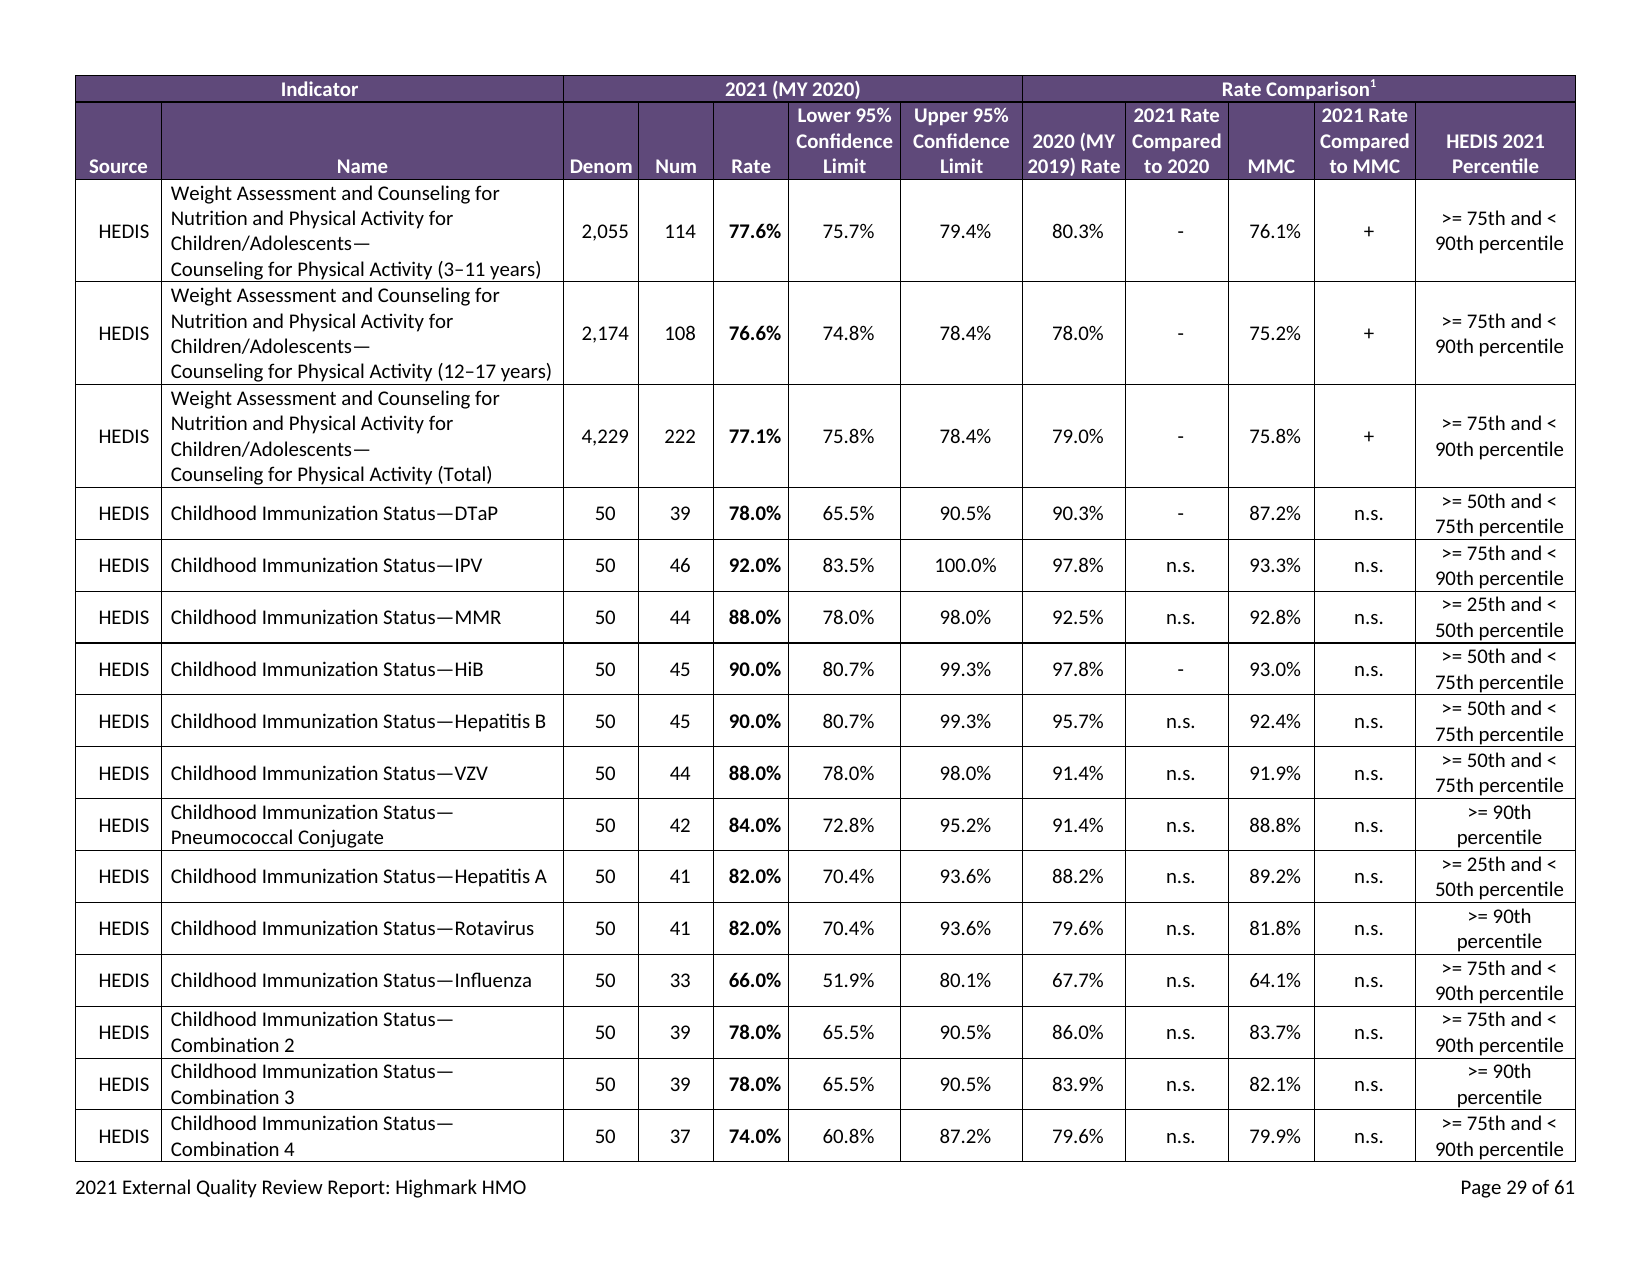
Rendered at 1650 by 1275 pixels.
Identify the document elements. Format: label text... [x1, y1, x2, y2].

table_cell 87.2% [1229, 488, 1314, 539]
table_cell n.s. [1126, 540, 1228, 591]
table_cell 2021 Rate Compared to MMC [1315, 103, 1415, 179]
table_cell HEDIS [76, 540, 161, 591]
table_cell Childhood Immunization Status—Combination 2 [162, 1007, 563, 1057]
table_cell 50 [564, 851, 638, 902]
table_cell 90.5% [901, 1059, 1022, 1109]
table_cell HEDIS [76, 488, 161, 539]
table_cell 2,055 [564, 180, 638, 281]
table_cell 88.8% [1229, 799, 1314, 850]
table_cell HEDIS [76, 747, 161, 798]
table_cell 67.7% [1023, 955, 1125, 1006]
table_cell 50 [564, 592, 638, 642]
table_cell 44 [639, 592, 713, 642]
table_cell Source [76, 103, 161, 179]
table_cell Weight Assessment and Counseling for Nutrition and Physical Activity for Children/Adolescents— Counseling for Physical Activity (3–11 years) [162, 180, 563, 281]
table_cell 79.0% [1023, 385, 1125, 487]
table_cell 2021 Rate Compared to 2020 [1126, 103, 1228, 179]
table_cell 33 [639, 955, 713, 1006]
table_cell n.s. [1315, 1059, 1415, 1109]
table_cell Childhood Immunization Status—HiB [162, 644, 563, 694]
table_cell 45 [639, 644, 713, 694]
table_cell >= 90th percentile [1416, 1059, 1575, 1109]
table_cell 44 [639, 747, 713, 798]
table_cell 98.0% [901, 747, 1022, 798]
table_cell 46 [639, 540, 713, 591]
table_cell HEDIS [76, 180, 161, 281]
table_cell 50 [564, 540, 638, 591]
table_cell n.s. [1315, 592, 1415, 642]
table_cell 78.0% [714, 1007, 788, 1057]
table_cell 50 [564, 695, 638, 746]
table_cell 78.0% [1023, 282, 1125, 384]
table_cell 74.0% [714, 1110, 788, 1161]
table_cell 37 [639, 1110, 713, 1161]
table_cell Weight Assessment and Counseling for Nutrition and Physical Activity for Children/Adolescents— Counseling for Physical Activity (Total) [162, 385, 563, 487]
table_cell 91.4% [1023, 747, 1125, 798]
table_cell 80.7% [789, 644, 900, 694]
table_cell >= 50th and < 75th percentile [1416, 644, 1575, 694]
table_cell - [1126, 644, 1228, 694]
table_cell 222 [639, 385, 713, 487]
table_cell >= 50th and < 75th percentile [1416, 695, 1575, 746]
table_cell 114 [639, 180, 713, 281]
table_cell HEDIS [76, 799, 161, 850]
table_cell n.s. [1315, 695, 1415, 746]
table_cell Childhood Immunization Status—Combination 3 [162, 1059, 563, 1109]
table_cell Num [639, 103, 713, 179]
table_cell Rate [714, 103, 788, 179]
table_cell 78.0% [714, 488, 788, 539]
table_cell >= 75th and < 90th percentile [1416, 1110, 1575, 1161]
table_cell 50 [564, 1059, 638, 1109]
table_cell n.s. [1126, 799, 1228, 850]
table_cell + [1315, 385, 1415, 487]
table_cell 92.4% [1229, 695, 1314, 746]
table_cell 108 [639, 282, 713, 384]
table_cell Denom [564, 103, 638, 179]
table_cell 50 [564, 644, 638, 694]
table_cell n.s. [1126, 1110, 1228, 1161]
table_cell 65.5% [789, 1007, 900, 1057]
table_cell n.s. [1315, 955, 1415, 1006]
table_cell 97.8% [1023, 540, 1125, 591]
table_cell 82.0% [714, 851, 788, 902]
table_cell 90.0% [714, 695, 788, 746]
table_cell 93.6% [901, 903, 1022, 954]
table_cell n.s. [1126, 1059, 1228, 1109]
table_cell 75.8% [789, 385, 900, 487]
table_cell + [1315, 282, 1415, 384]
table_cell 99.3% [901, 695, 1022, 746]
table_cell Name [162, 103, 563, 179]
table_header Rate Comparison1 [1023, 76, 1575, 101]
table_cell HEDIS [76, 592, 161, 642]
table_cell 91.9% [1229, 747, 1314, 798]
table_cell n.s. [1315, 747, 1415, 798]
table_cell >= 50th and < 75th percentile [1416, 488, 1575, 539]
table_cell >= 75th and < 90th percentile [1416, 540, 1575, 591]
table_cell - [1126, 282, 1228, 384]
table_cell HEDIS [76, 644, 161, 694]
table_cell 70.4% [789, 903, 900, 954]
table_cell 78.4% [901, 385, 1022, 487]
table_cell Upper 95% Confidence Limit [901, 103, 1022, 179]
table_cell 76.6% [714, 282, 788, 384]
table_cell 90.0% [714, 644, 788, 694]
table_cell 75.7% [789, 180, 900, 281]
table_cell >= 50th and < 75th percentile [1416, 747, 1575, 798]
table_cell 84.0% [714, 799, 788, 850]
table_cell 98.0% [901, 592, 1022, 642]
table_cell n.s. [1126, 851, 1228, 902]
table_cell 50 [564, 1110, 638, 1161]
table_cell 100.0% [901, 540, 1022, 591]
table_cell >= 25th and < 50th percentile [1416, 851, 1575, 902]
table_cell n.s. [1126, 1007, 1228, 1057]
table_cell 93.3% [1229, 540, 1314, 591]
table_cell n.s. [1315, 540, 1415, 591]
table_cell Childhood Immunization Status—Combination 4 [162, 1110, 563, 1161]
table_cell 2,174 [564, 282, 638, 384]
table_cell Childhood Immunization Status—MMR [162, 592, 563, 642]
table_cell MMC [1229, 103, 1314, 179]
table_cell 87.2% [901, 1110, 1022, 1161]
table_cell HEDIS [76, 851, 161, 902]
table_cell 50 [564, 1007, 638, 1057]
table_cell 82.1% [1229, 1059, 1314, 1109]
table_cell 66.0% [714, 955, 788, 1006]
table_cell 77.6% [714, 180, 788, 281]
table_cell Childhood Immunization Status—IPV [162, 540, 563, 591]
table_cell 80.3% [1023, 180, 1125, 281]
table_cell >= 90th percentile [1416, 799, 1575, 850]
table_cell 83.7% [1229, 1007, 1314, 1057]
table_cell 42 [639, 799, 713, 850]
table_cell 99.3% [901, 644, 1022, 694]
table_cell 88.0% [714, 592, 788, 642]
table_cell 78.0% [789, 592, 900, 642]
table_cell 78.0% [789, 747, 900, 798]
table_cell 79.9% [1229, 1110, 1314, 1161]
table_cell 92.5% [1023, 592, 1125, 642]
table_cell n.s. [1126, 695, 1228, 746]
table_cell n.s. [1315, 644, 1415, 694]
table_cell 78.4% [901, 282, 1022, 384]
table_cell Weight Assessment and Counseling for Nutrition and Physical Activity for Children/Adolescents— Counseling for Physical Activity (12–17 years) [162, 282, 563, 384]
table_header 2021 (MY 2020) [564, 76, 1022, 101]
table_cell 80.1% [901, 955, 1022, 1006]
table_cell 91.4% [1023, 799, 1125, 850]
table_cell 90.5% [901, 1007, 1022, 1057]
table_cell 90.3% [1023, 488, 1125, 539]
table_cell HEDIS [76, 903, 161, 954]
table_cell 50 [564, 488, 638, 539]
table_cell 88.2% [1023, 851, 1125, 902]
table_cell >= 75th and < 90th percentile [1416, 180, 1575, 281]
table_cell n.s. [1126, 747, 1228, 798]
table_cell Childhood Immunization Status—Hepatitis A [162, 851, 563, 902]
table_cell 78.0% [714, 1059, 788, 1109]
table_cell 50 [564, 955, 638, 1006]
table_cell Childhood Immunization Status—Influenza [162, 955, 563, 1006]
table_cell 95.2% [901, 799, 1022, 850]
table_cell >= 75th and < 90th percentile [1416, 955, 1575, 1006]
table_cell 39 [639, 488, 713, 539]
table_cell 70.4% [789, 851, 900, 902]
table_cell HEDIS [76, 1007, 161, 1057]
table_cell 41 [639, 903, 713, 954]
table_cell 2020 (MY 2019) Rate [1023, 103, 1125, 179]
table_cell 41 [639, 851, 713, 902]
table_cell 75.2% [1229, 282, 1314, 384]
table_cell 82.0% [714, 903, 788, 954]
table_cell 83.5% [789, 540, 900, 591]
table_cell n.s. [1126, 903, 1228, 954]
table_cell 93.0% [1229, 644, 1314, 694]
table_cell 83.9% [1023, 1059, 1125, 1109]
table_cell - [1126, 180, 1228, 281]
table_cell 4,229 [564, 385, 638, 487]
table_cell 72.8% [789, 799, 900, 850]
table_cell n.s. [1126, 592, 1228, 642]
table_cell >= 90th percentile [1416, 903, 1575, 954]
table_cell 50 [564, 903, 638, 954]
table_cell HEDIS [76, 1059, 161, 1109]
table_cell >= 75th and < 90th percentile [1416, 1007, 1575, 1057]
table_cell HEDIS [76, 695, 161, 746]
table_cell 89.2% [1229, 851, 1314, 902]
table_cell Lower 95% Confidence Limit [789, 103, 900, 179]
table_cell - [1126, 488, 1228, 539]
table_cell n.s. [1315, 851, 1415, 902]
table_cell 92.0% [714, 540, 788, 591]
table_cell Childhood Immunization Status—DTaP [162, 488, 563, 539]
table_cell >= 25th and < 50th percentile [1416, 592, 1575, 642]
table_cell 65.5% [789, 488, 900, 539]
table_cell HEDIS [76, 282, 161, 384]
table_cell HEDIS [76, 955, 161, 1006]
table_cell HEDIS 2021 Percentile [1416, 103, 1575, 179]
table_cell 95.7% [1023, 695, 1125, 746]
table_cell 50 [564, 799, 638, 850]
table_cell 86.0% [1023, 1007, 1125, 1057]
table_cell Childhood Immunization Status—VZV [162, 747, 563, 798]
table_cell 79.4% [901, 180, 1022, 281]
table_cell 79.6% [1023, 903, 1125, 954]
table_cell n.s. [1315, 488, 1415, 539]
table_cell 45 [639, 695, 713, 746]
table_cell + [1315, 180, 1415, 281]
table_cell n.s. [1315, 799, 1415, 850]
table_cell 76.1% [1229, 180, 1314, 281]
table_cell 51.9% [789, 955, 900, 1006]
table_cell 50 [564, 747, 638, 798]
table_cell 74.8% [789, 282, 900, 384]
table_cell HEDIS [76, 1110, 161, 1161]
table_cell 81.8% [1229, 903, 1314, 954]
table_cell HEDIS [76, 385, 161, 487]
table_cell 60.8% [789, 1110, 900, 1161]
table_cell 88.0% [714, 747, 788, 798]
table_cell 39 [639, 1007, 713, 1057]
table_cell >= 75th and < 90th percentile [1416, 282, 1575, 384]
table_cell Childhood Immunization Status—Rotavirus [162, 903, 563, 954]
table_cell 80.7% [789, 695, 900, 746]
table_cell 77.1% [714, 385, 788, 487]
table_cell 79.6% [1023, 1110, 1125, 1161]
table_cell 75.8% [1229, 385, 1314, 487]
table_cell >= 75th and < 90th percentile [1416, 385, 1575, 487]
table_cell n.s. [1315, 1110, 1415, 1161]
table_cell 97.8% [1023, 644, 1125, 694]
table_cell n.s. [1126, 955, 1228, 1006]
table_cell 65.5% [789, 1059, 900, 1109]
table_cell Childhood Immunization Status—Hepatitis B [162, 695, 563, 746]
table_cell 90.5% [901, 488, 1022, 539]
table_cell 92.8% [1229, 592, 1314, 642]
table_header Indicator [76, 76, 563, 101]
table_cell - [1126, 385, 1228, 487]
table_cell n.s. [1315, 903, 1415, 954]
table_cell 93.6% [901, 851, 1022, 902]
table_cell n.s. [1315, 1007, 1415, 1057]
table_cell Childhood Immunization Status—Pneumococcal Conjugate [162, 799, 563, 850]
table_cell 39 [639, 1059, 713, 1109]
table_cell 64.1% [1229, 955, 1314, 1006]
